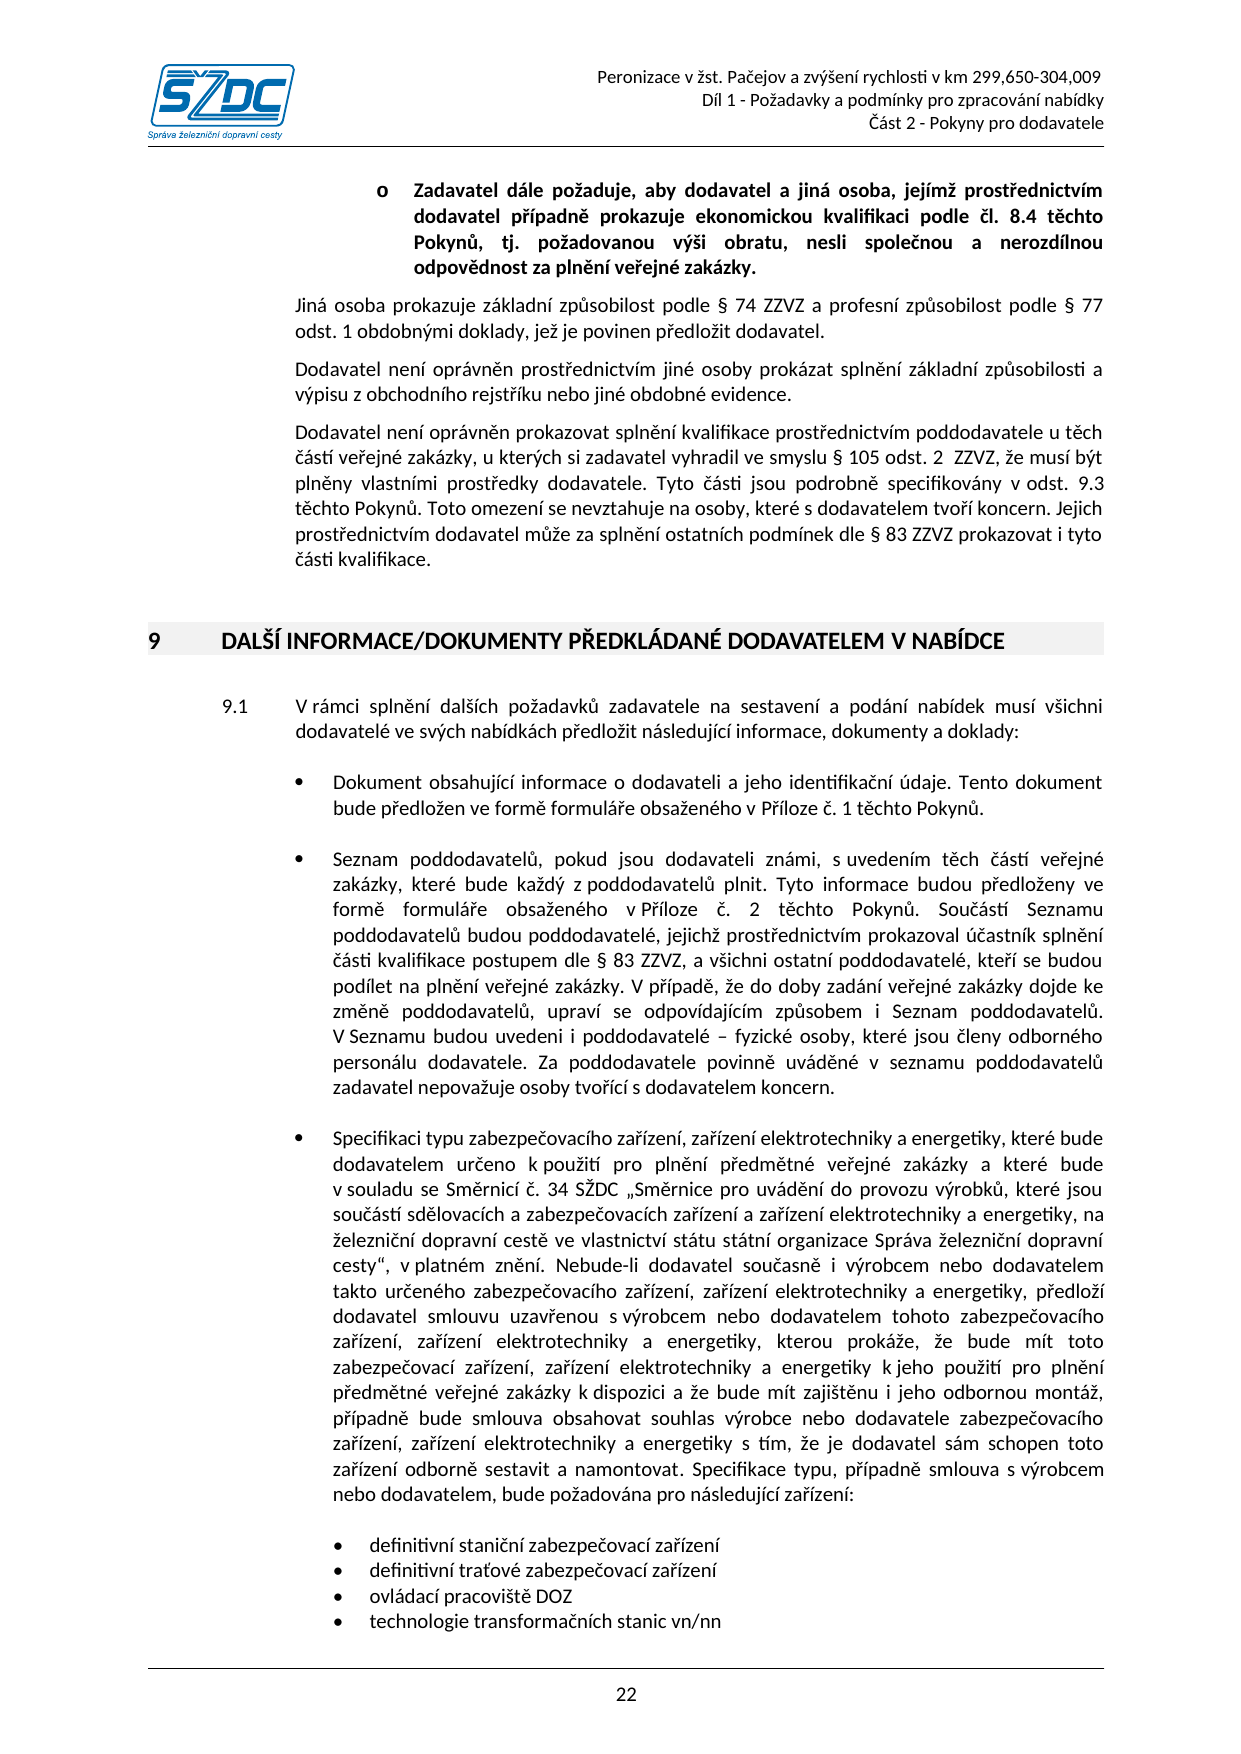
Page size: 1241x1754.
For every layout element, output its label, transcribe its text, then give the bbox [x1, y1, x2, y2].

list Specifikaci typu zabezpečovacího zařízení, zařízení elektrotechniky a energetiky, které bude dodavatelem určeno k použití pro plnění předmětné veřejné zakázky a které bude v souladu se Směrnicí č. 34 SŽDC „Směrnice pro uvádění do provozu výrobků, které jsou součástí sdělovacích a zabezpečovacích zařízení a zařízení elektrotechniky a energetiky, na železniční dopravní cestě ve vlastnictví státu státní organizace Správa železniční dopravní cesty“, v platném znění. Nebude-li dodavatel současně i výrobcem nebo dodavatelem takto určeného zabezpečovacího zařízení, zařízení elektrotechniky a energetiky, předloží dodavatel smlouvu uzavřenou s výrobcem nebo dodavatelem tohoto zabezpečovacího zařízení, zařízení elektrotechniky a energetiky, kterou prokáže, že bude mít toto zabezpečovací zařízení, zařízení elektrotechniky a energetiky k jeho použití pro plnění předmětné veřejné zakázky k dispozici a že bude mít zajištěnu i jeho odbornou montáž, případně bude smlouva obsahovat souhlas výrobce nebo dodavatele zabezpečovacího zařízení, zařízení elektrotechniky a energetiky s tím, že je dodavatel sám schopen toto zařízení odborně sestavit a namontovat. Specifikace typu, případně smlouva s výrobcem nebo dodavatelem, bude požadována pro následující zařízení: [295, 1125, 1104, 1507]
text • definitivní staniční zabezpečovací zařízení [333, 1532, 1104, 1557]
text Dodavatel není oprávněn prostřednictvím jiné osoby prokázat splnění základní způsobilosti a výpisu z obchodního rejstříku nebo jiné obdobné evidence. [295, 356, 1104, 407]
list V rámci splnění dalších požadavků zadavatele na sestavení a podání nabídek musí všichni dodavatelé ve svých nabídkách předložit následující informace, dokumenty a doklady: [222, 693, 1104, 744]
text • definitivní traťové zabezpečovací zařízení [333, 1557, 1104, 1583]
subtitle DALŠÍ INFORMACE/DOKUMENTY PŘEDKLÁDANÉ DODAVATELEM V NABÍDCE [148, 622, 1104, 655]
text Jiná osoba prokazuje základní způsobilost podle § 74 ZZVZ a profesní způsobilost podle § 77 odst. 1 obdobnými doklady, jež je povinen předložit dodavatel. [295, 292, 1104, 343]
list Seznam poddodavatelů, pokud jsou dodavateli známi, s uvedením těch částí veřejné zakázky, které bude každý z poddodavatelů plnit. Tyto informace budou předloženy ve formě formuláře obsaženého v Příloze č. 2 těchto Pokynů. Součástí Seznamu poddodavatelů budou poddodavatelé, jejichž prostřednictvím prokazoval účastník splnění části kvalifikace postupem dle § 83 ZZVZ, a všichni ostatní poddodavatelé, kteří se budou podílet na plnění veřejné zakázky. V případě, že do doby zadání veřejné zakázky dojde ke změně poddodavatelů, upraví se odpovídajícím způsobem i Seznam poddodavatelů. V Seznamu budou uvedeni i poddodavatelé – fyzické osoby, které jsou členy odborného personálu dodavatele. Za poddodavatele povinně uváděné v seznamu poddodavatelů zadavatel nepovažuje osoby tvořící s dodavatelem koncern. [295, 846, 1104, 1100]
list Dokument obsahující informace o dodavateli a jeho identifikační údaje. Tento dokument bude předložen ve formě formuláře obsaženého v Příloze č. 1 těchto Pokynů. [295, 769, 1104, 820]
list Zadavatel dále požaduje, aby dodavatel a jiná osoba, jejímž prostřednictvím dodavatel případně prokazuje ekonomickou kvalifikaci podle čl. 8.4 těchto Pokynů, tj. požadovanou výši obratu, nesli společnou a nerozdílnou odpovědnost za plnění veřejné zakázky. [376, 177, 1104, 280]
text • ovládací pracoviště DOZ [333, 1583, 1104, 1608]
text • technologie transformačních stanic vn/nn [333, 1608, 1104, 1634]
text Dodavatel není oprávněn prokazovat splnění kvalifikace prostřednictvím poddodavatele u těch částí veřejné zakázky, u kterých si zadavatel vyhradil ve smyslu § 105 odst. 2 ZZVZ, že musí být plněny vlastními prostředky dodavatele. Tyto části jsou podrobně specifikovány v odst. 9.3 těchto Pokynů. Toto omezení se nevztahuje na osoby, které s dodavatelem tvoří koncern. Jejich prostřednictvím dodavatel může za splnění ostatních podmínek dle § 83 ZZVZ prokazovat i tyto části kvalifikace. [295, 419, 1104, 572]
